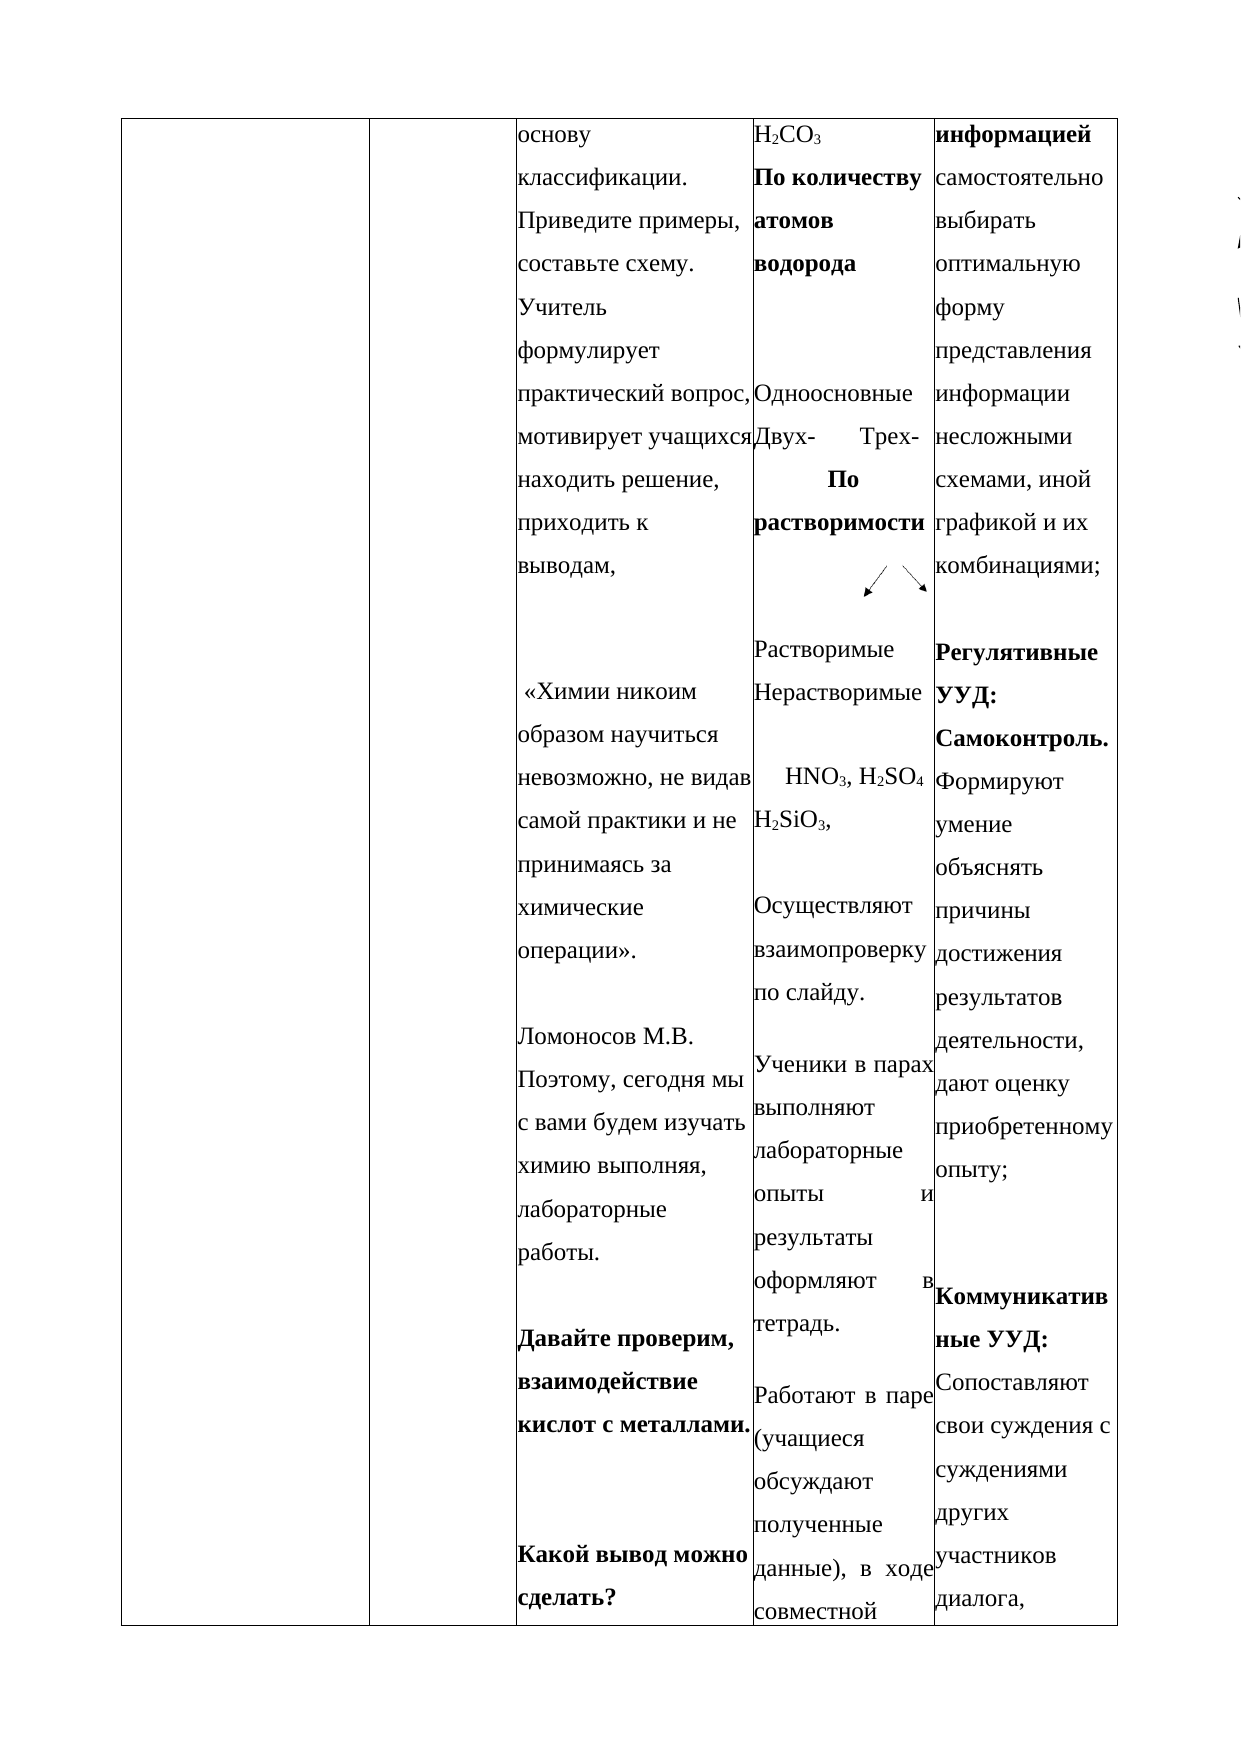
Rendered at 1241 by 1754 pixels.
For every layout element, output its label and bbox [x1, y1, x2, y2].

table_cell [517, 119, 753, 1624]
table_cell [122, 119, 369, 1624]
table_cell [935, 119, 1117, 1624]
picture [854, 565, 887, 606]
picture [901, 564, 933, 596]
table_cell [754, 119, 934, 1049]
table_cell [370, 119, 516, 1624]
